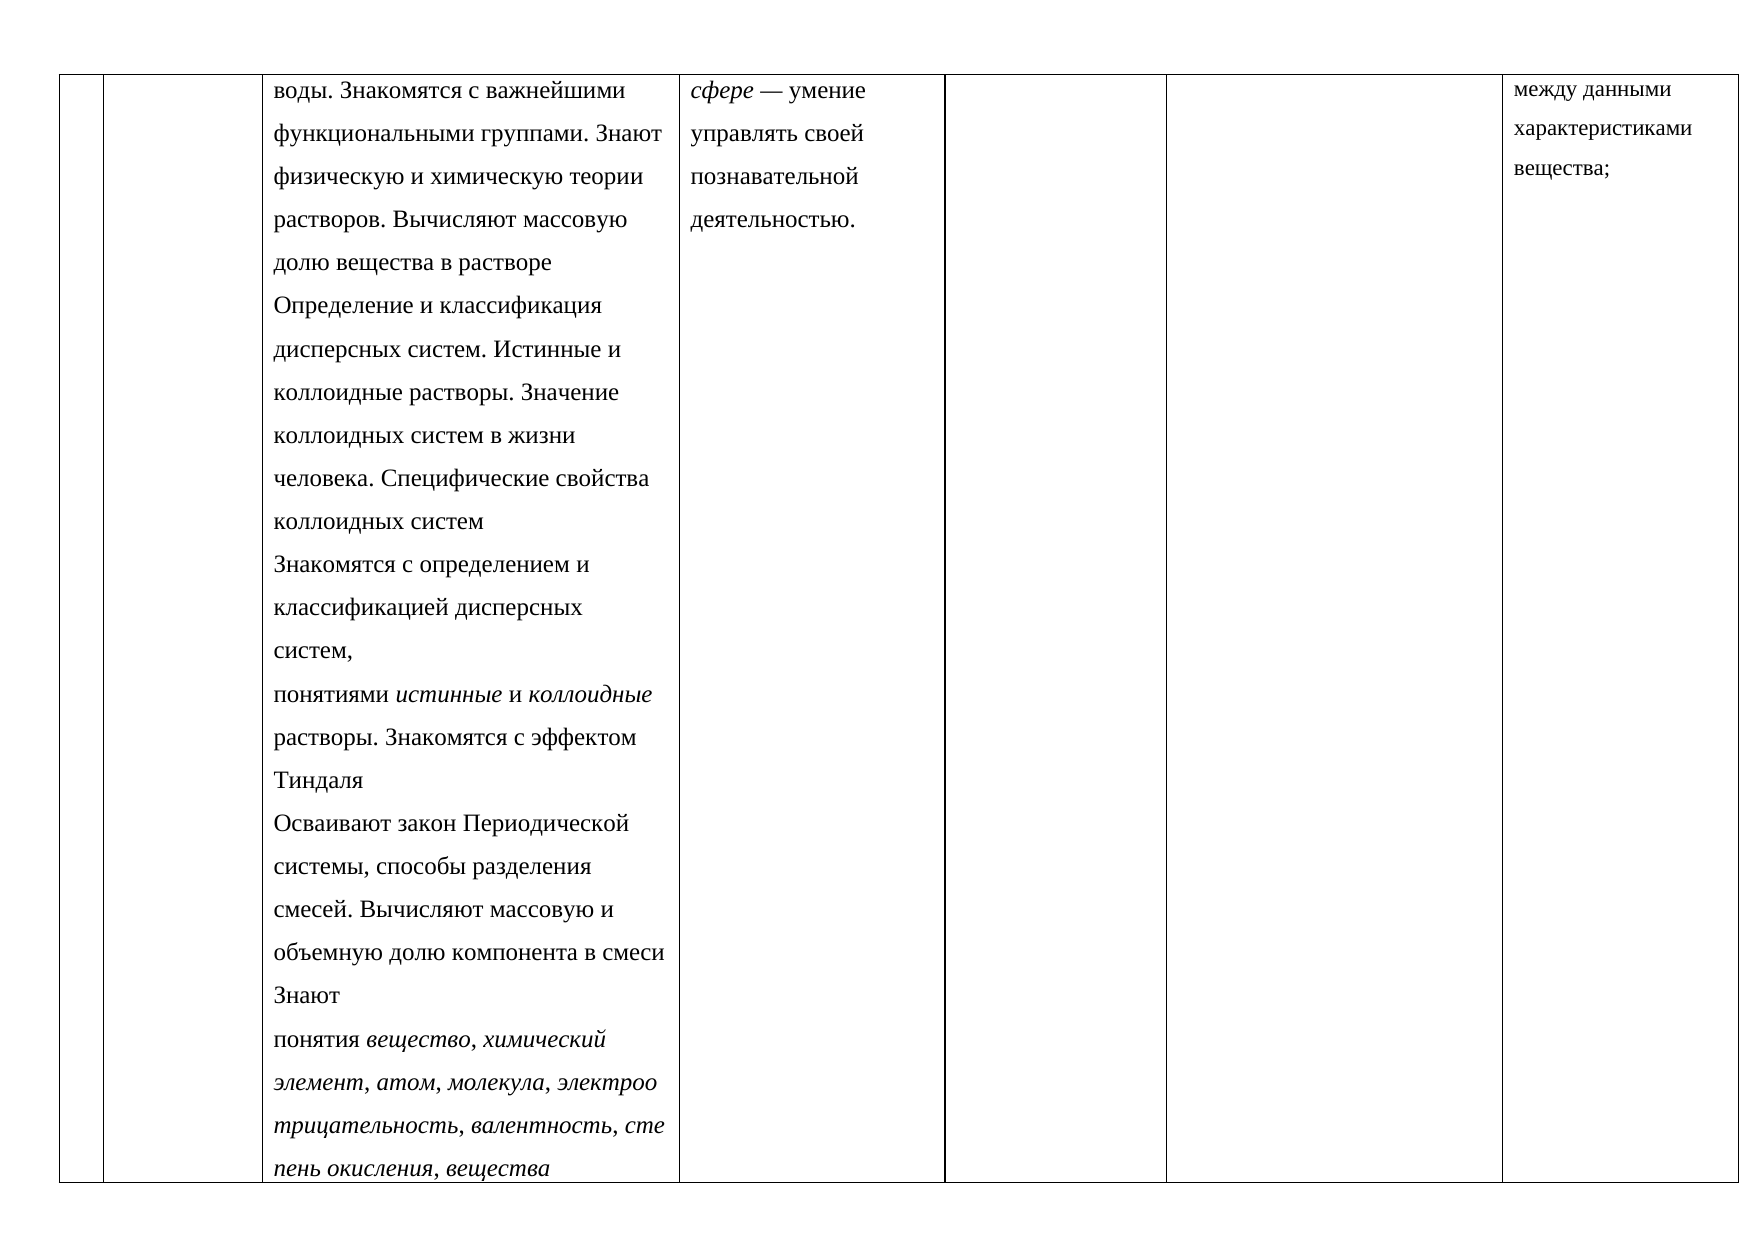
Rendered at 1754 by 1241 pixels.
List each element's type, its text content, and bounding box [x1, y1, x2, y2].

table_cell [946, 75, 1166, 1182]
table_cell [680, 75, 944, 1182]
table_cell [1167, 75, 1502, 1182]
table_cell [263, 75, 679, 1182]
table_cell 2 [60, 75, 103, 1182]
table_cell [1503, 75, 1738, 1182]
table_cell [104, 75, 262, 1182]
